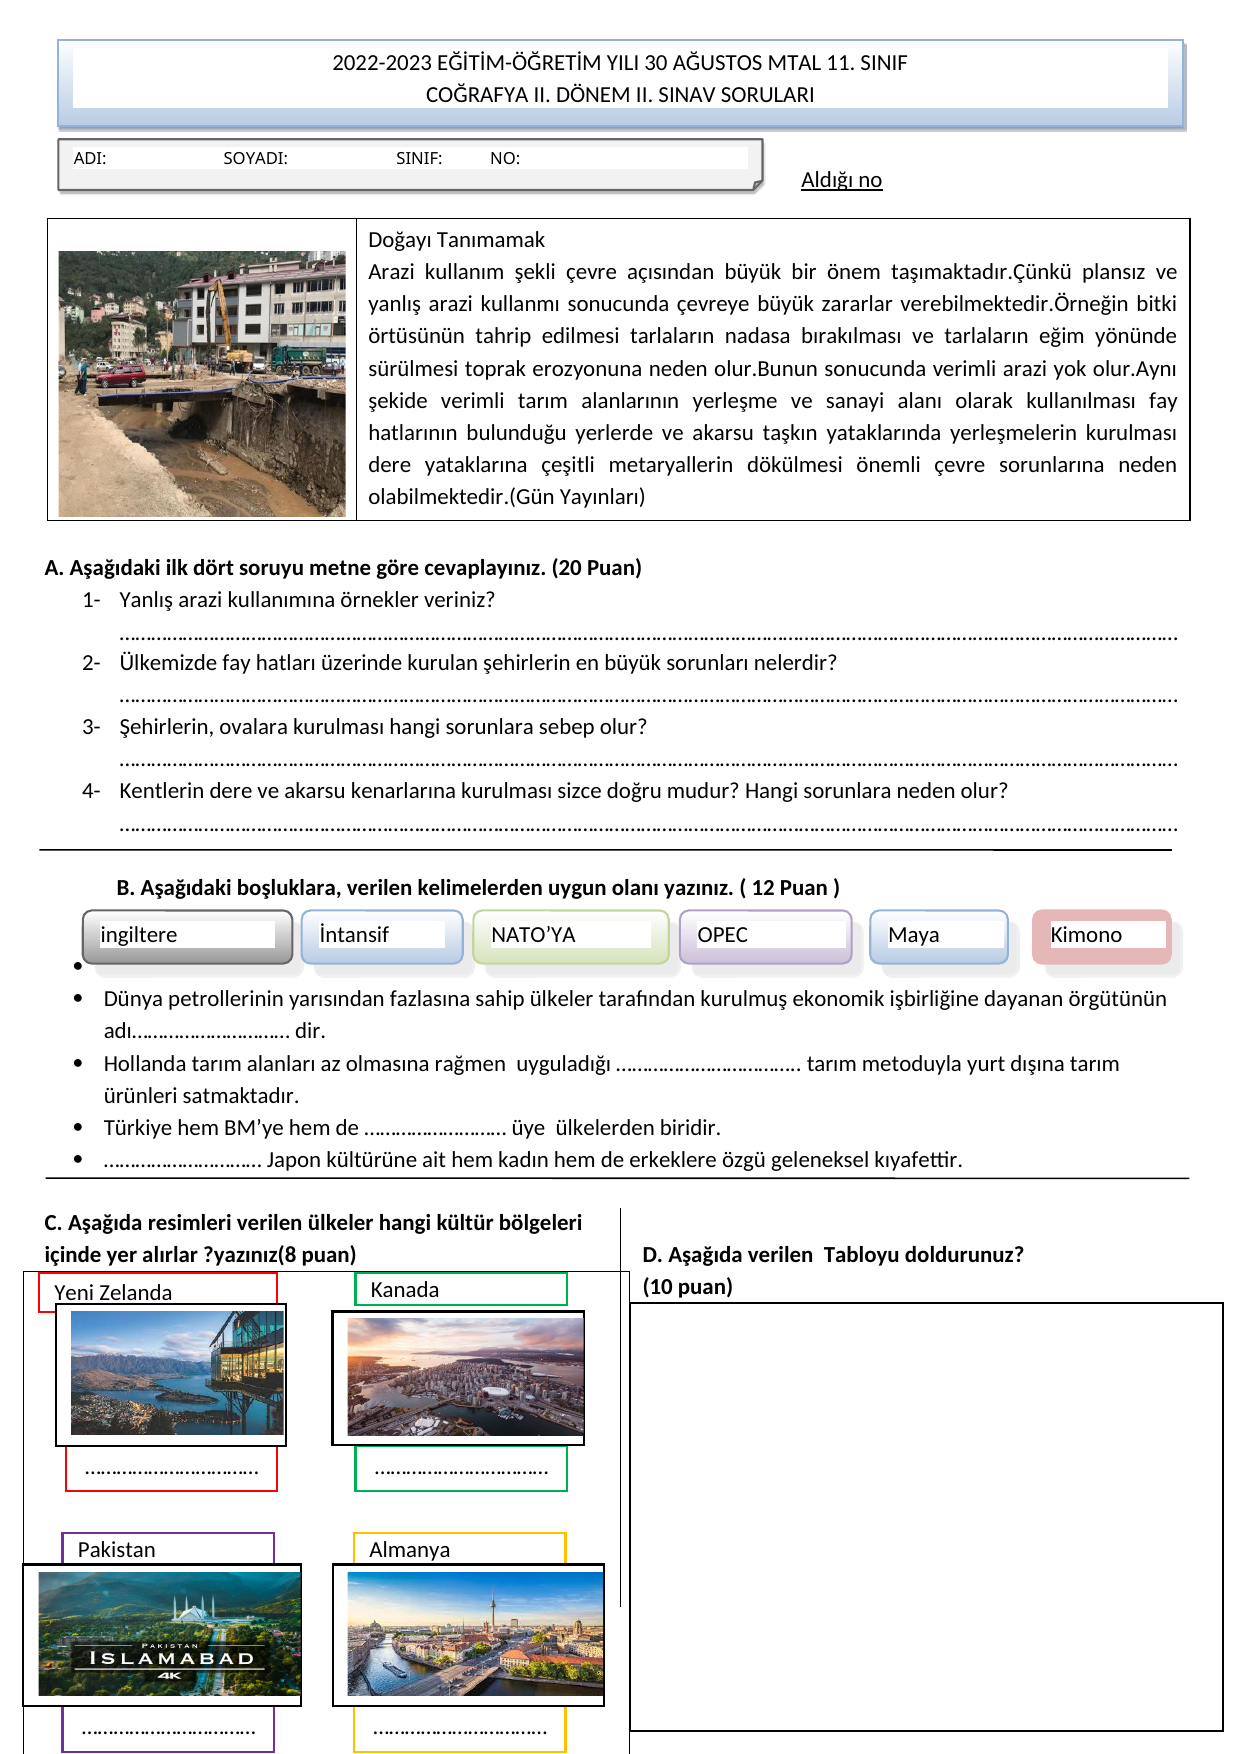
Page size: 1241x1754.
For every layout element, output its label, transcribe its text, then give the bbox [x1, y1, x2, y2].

picture [265, 1582, 274, 1589]
text Aldığı no [759, 165, 1196, 193]
picture [232, 1572, 273, 1580]
picture [347, 1318, 584, 1436]
table_header [48, 219, 356, 520]
list ………………………… Japon kültürüne ait hem kadın hem de erkeklere özgü geleneksel kıyafettir. [74, 1145, 1226, 1173]
text ………………………………………………………………………………………………………………………………………………………………………………… [119, 809, 1196, 837]
list Ülkemizde fay hatları üzerinde kurulan şehirlerin en büyük sorunları nelerdir? [82, 648, 1196, 676]
list Türkiye hem BM’ye hem de ……………………… üye ülkelerden biridir. [74, 1113, 1196, 1141]
text ………………………………………………………………………………………………………………………………………………………………………………… [119, 744, 1196, 772]
list Dünya petrollerinin yarısından fazlasına sahip ülkeler tarafından kurulmuş ekonomik işbirliğine dayanan örgütünün adı………………………… dir. [74, 984, 1196, 1044]
text D. Aşağıda verilen Tabloyu doldurunuz? [642, 1240, 1196, 1268]
list Şehirlerin, ovalara kurulması hangi sorunlara sebep olur? [82, 712, 1196, 740]
picture [71, 1311, 284, 1435]
text B. Aşağıdaki boşluklara, verilen kelimelerden uygun olanı yazınız. ( 12 Puan ) [44, 873, 1196, 901]
list Kentlerin dere ve akarsu kenarlarına kurulması sizce doğru mudur? Hangi sorunlara neden olur? [82, 777, 1196, 804]
list Hollanda tarım alanları az olmasına rağmen uyguladığı …………………………….. tarım metoduyla yurt dışına tarım ürünleri satmaktadır. [74, 1049, 1196, 1109]
text C. Aşağıda resimleri verilen ülkeler hangi kültür bölgeleri içinde yer alırlar ?yazınız(8 puan) [44, 1208, 583, 1268]
picture [38, 1572, 301, 1696]
list Yanlış arazi kullanımına örnekler veriniz? [82, 585, 1196, 613]
picture [216, 1580, 234, 1588]
text A. Aşağıdaki ilk dört soruyu metne göre cevaplayınız. (20 Puan) [44, 553, 1226, 581]
text (10 puan) [642, 1272, 1196, 1300]
picture [58, 251, 346, 517]
table_header Doğayı Tanımamak Arazi kullanım şekli çevre açısından büyük bir önem taşımaktadır.Çünkü plansız ve yanlış arazi kullanmı sonucunda çevreye büyük zararlar verebilmektedir.Örneğin bitki örtüsünün tahrip edilmesi tarlaların nadasa bırakılması ve tarlaların eğim yönünde sürülmesi toprak erozyonuna neden olur.Bunun sonucunda verimli arazi yok olur.Aynı şekide verimli tarım alanlarının yerleşme ve sanayi alanı olarak kullanılması fay hatlarının bulunduğu yerlerde ve akarsu taşkın yataklarında yerleşmelerin kurulması dere yataklarına çeşitli metaryallerin dökülmesi önemli çevre sorunlarına neden olabilmektedir.(Gün Yayınları) [357, 219, 1189, 520]
picture [347, 1572, 604, 1696]
text ………………………………………………………………………………………………………………………………………………………………………………… [119, 618, 1196, 646]
text ………………………………………………………………………………………………………………………………………………………………………………… [119, 680, 1196, 708]
